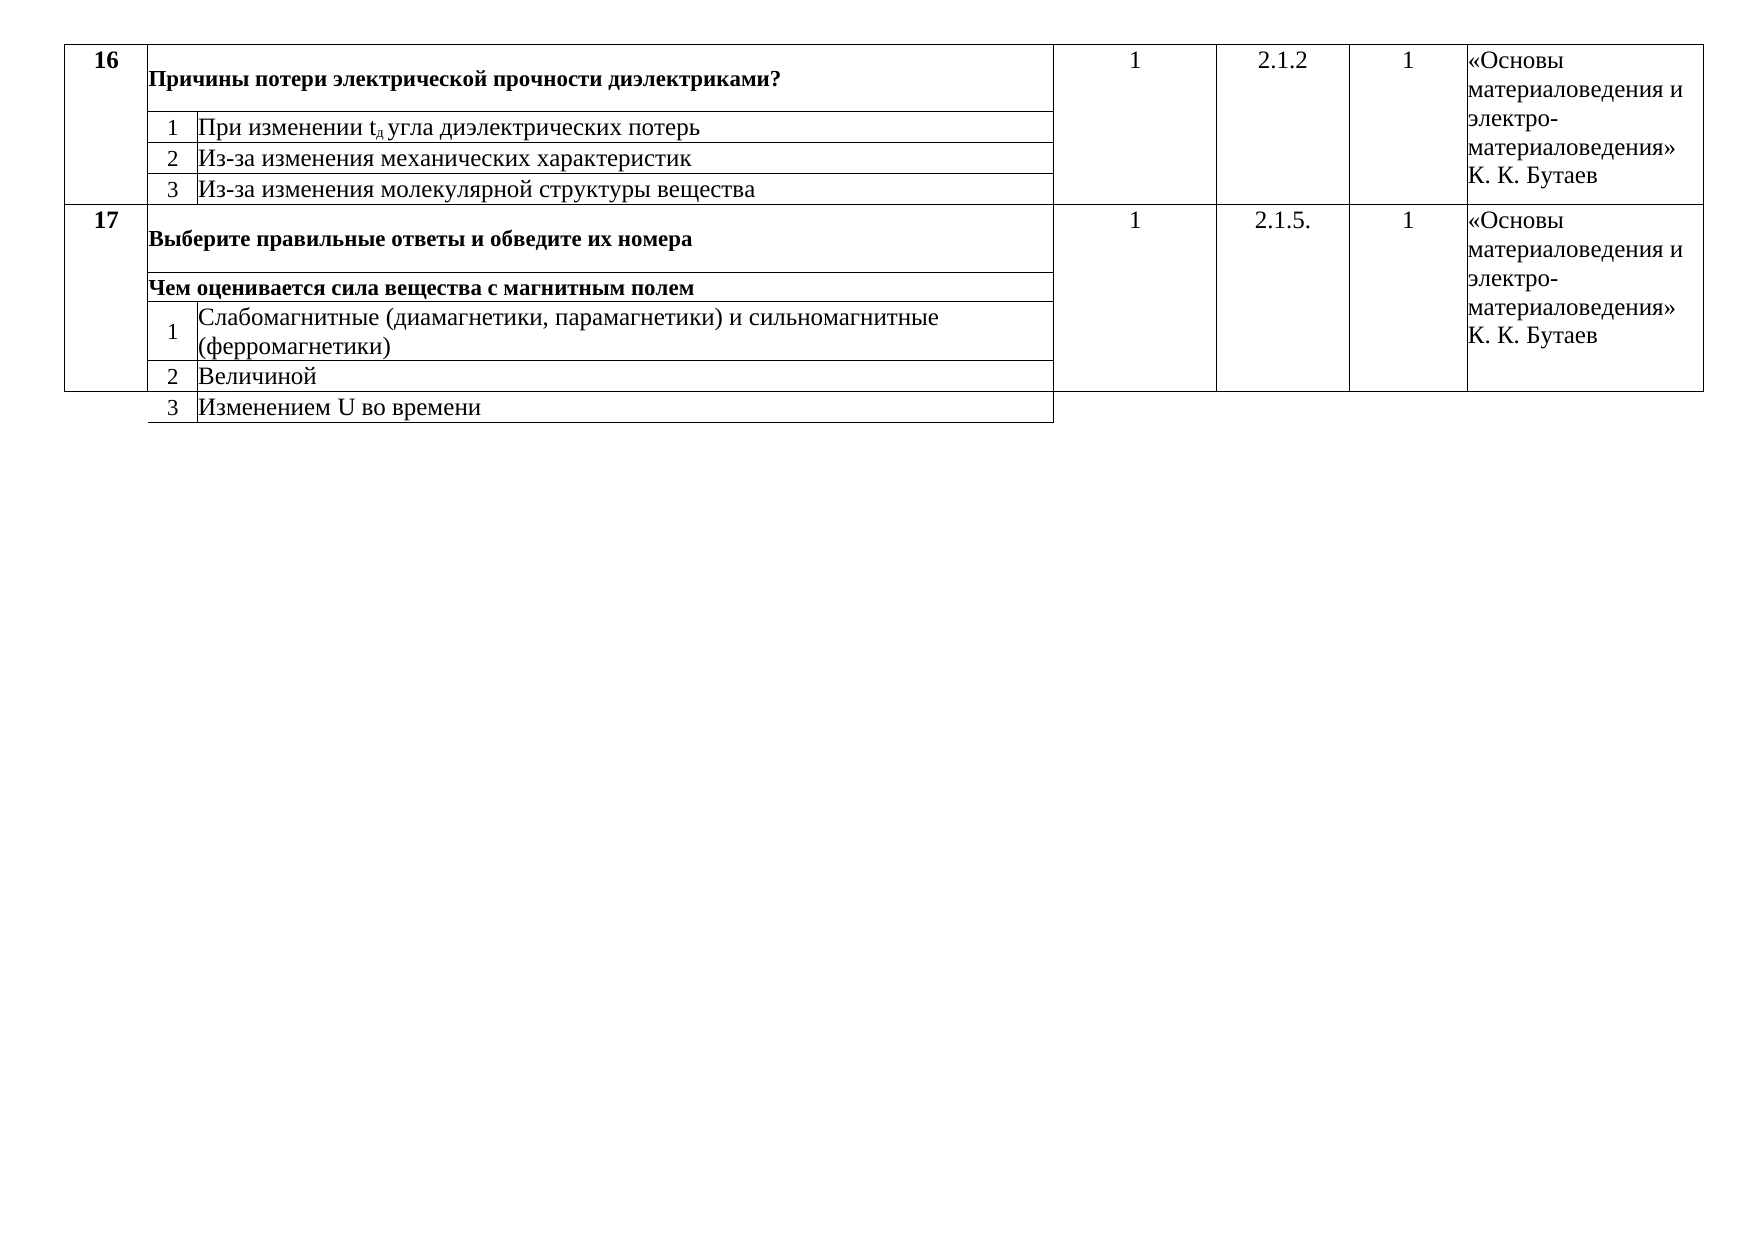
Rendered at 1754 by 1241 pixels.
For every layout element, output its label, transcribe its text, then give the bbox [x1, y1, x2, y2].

table_cell Из-за изменения молекулярной структуры вещества [198, 174, 1053, 204]
table_cell Слабомагнитные (диамагнетики, парамагнетики) и сильномагнитные (ферромагнетики) [198, 302, 1053, 360]
table_cell 2 [148, 143, 197, 173]
table_cell 1 [1350, 205, 1467, 391]
table_cell Выберите правильные ответы и обведите их номера [148, 205, 1053, 272]
table_cell Причины потери электрической прочности диэлектриками? [148, 45, 1053, 111]
table_cell 2.1.2 [1217, 45, 1349, 204]
table_cell 17 [65, 205, 147, 391]
table_cell 3 [148, 174, 197, 204]
table_cell 1 [148, 302, 197, 360]
table_cell 2 [148, 361, 197, 391]
table_cell 16 [65, 45, 147, 204]
table_cell При изменении tд угла диэлектрических потерь [198, 112, 1053, 142]
table_cell Из-за изменения механических характеристик [198, 143, 1053, 173]
table_cell Величиной [198, 361, 1053, 391]
table_cell Чем оценивается сила вещества с магнитным полем [148, 273, 1053, 301]
table_cell 1 [148, 112, 197, 142]
table_cell 1 [1350, 45, 1467, 204]
table_cell Изменением U во времени [198, 392, 1053, 422]
table_cell «Основы материаловедения и электро-материаловедения» К. К. Бутаев [1468, 205, 1703, 391]
table_cell 3 [148, 392, 197, 422]
table_cell 1 [1054, 45, 1216, 204]
table_cell 1 [1054, 205, 1216, 391]
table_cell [1468, 45, 1703, 204]
table_cell 2.1.5. [1217, 205, 1349, 391]
